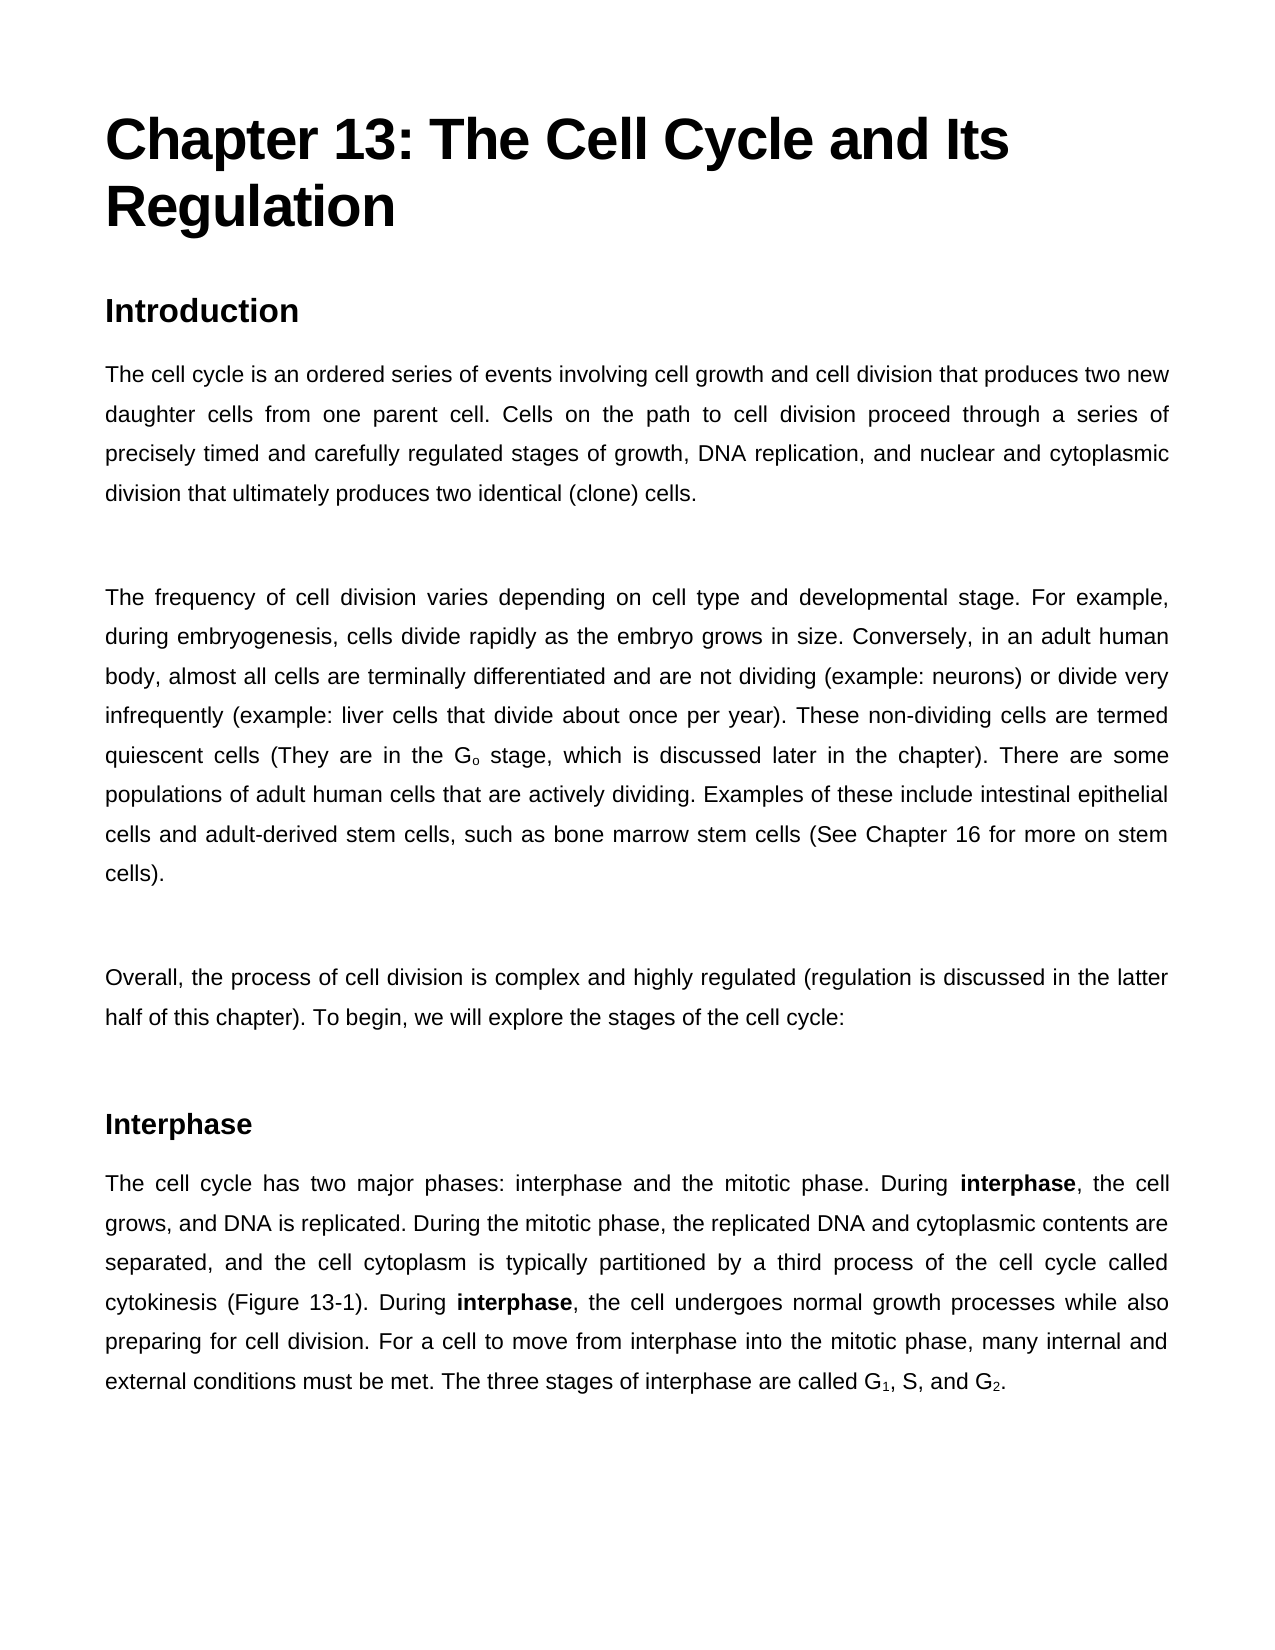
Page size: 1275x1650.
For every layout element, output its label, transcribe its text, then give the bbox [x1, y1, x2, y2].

title Chapter 13: The Cell Cycle and Its Regulation [105, 105, 1170, 239]
text Overall, the process of cell division is complex and highly regulated (regulation is discussed in the latter half of this chapter). To begin, we will explore the stages of the cell cycle: [105, 964, 1170, 1030]
text The cell cycle has two major phases: interphase and the mitotic phase. During interphase, the cell grows, and DNA is replicated. During the mitotic phase, the replicated DNA and cytoplasmic contents are separated, and the cell cytoplasm is typically partitioned by a third process of the cell cycle called cytokinesis (Figure 13-1). During interphase, the cell undergoes normal growth processes while also preparing for cell division. For a cell to move from interphase into the mitotic phase, many internal and external conditions must be met. The three stages of interphase are called G1, S, and G2. [105, 1170, 1170, 1394]
text The cell cycle is an ordered series of events involving cell growth and cell division that produces two new daughter cells from one parent cell. Cells on the path to cell division proceed through a series of precisely timed and carefully regulated stages of growth, DNA replication, and nuclear and cytoplasmic division that ultimately produces two identical (clone) cells. [105, 361, 1170, 506]
subtitle Interphase [105, 1107, 1170, 1141]
subtitle Introduction [105, 291, 1170, 329]
text The frequency of cell division varies depending on cell type and developmental stage. For example, during embryogenesis, cells divide rapidly as the embryo grows in size. Conversely, in an adult human body, almost all cells are terminally differentiated and are not dividing (example: neurons) or divide very infrequently (example: liver cells that divide about once per year). These non-dividing cells are termed quiescent cells (They are in the Go stage, which is discussed later in the chapter). There are some populations of adult human cells that are actively dividing. Examples of these include intestinal epithelial cells and adult-derived stem cells, such as bone marrow stem cells (See Chapter 16 for more on stem cells). [105, 584, 1170, 886]
